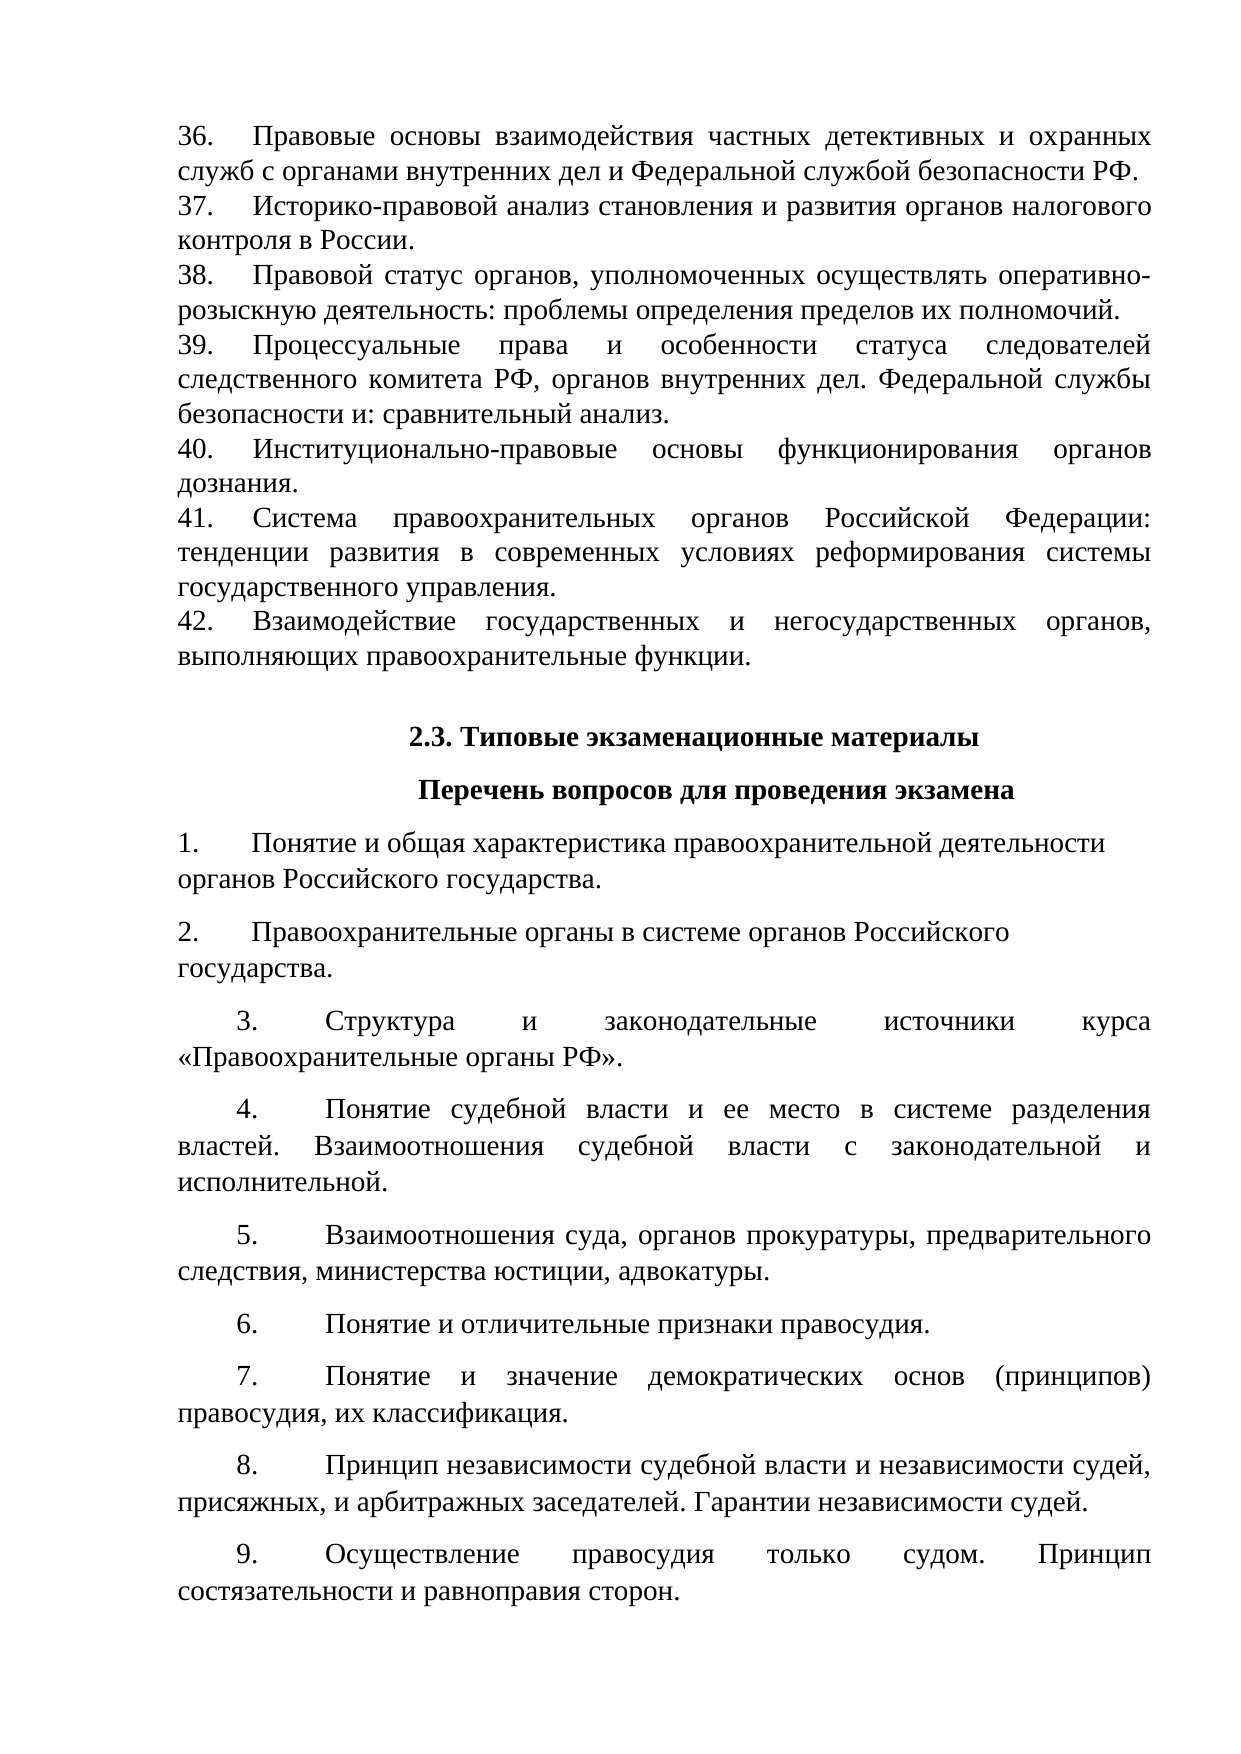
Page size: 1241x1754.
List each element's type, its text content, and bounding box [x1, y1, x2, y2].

text 6. Понятие и отличительные признаки правосудия. [177, 1306, 1152, 1339]
list Институционально-правовые основы функционирования органов дознания. [177, 431, 1152, 499]
list Процессуальные права и особенности статуса следователей следственного комитета РФ, органов внутренних дел. Федеральной службы безопасности и: сравнительный анализ. [177, 327, 1152, 429]
text Перечень вопросов для проведения экзамена [177, 772, 1152, 806]
text 3. Структура и законодательные источники курса «Правоохранительные органы РФ». [177, 1003, 1152, 1072]
text 1. Понятие и общая характеристика правоохранительной деятельности органов Российского государства. [177, 825, 1152, 894]
list Историко-правовой анализ становления и развития органов налогового контроля в России. [177, 188, 1152, 256]
text 5. Взаимоотношения суда, органов прокуратуры, предварительного следствия, министерства юстиции, адвокатуры. [177, 1217, 1152, 1286]
text 2.3. Типовые экзаменационные материалы [177, 719, 1152, 753]
text 8. Принцип независимости судебной власти и независимости судей, присяжных, и арбитражных заседателей. Гарантии независимости судей. [177, 1447, 1152, 1517]
text 4. Понятие судебной власти и ее место в системе разделения властей. Взаимоотношения судебной власти с законодательной и исполнительной. [177, 1092, 1152, 1197]
text 9. Осуществление правосудия только судом. Принцип состязательности и равноправия сторон. [177, 1536, 1152, 1606]
text 2. Правоохранительные органы в системе органов Российского государства. [177, 914, 1152, 983]
list Взаимодействие государственных и негосударственных органов, выполняющих правоохранительные функции. [177, 603, 1152, 671]
list Система правоохранительных органов Российской Федерации: тенденции развития в современных условиях реформирования системы государственного управления. [177, 500, 1152, 602]
list Правовой статус органов, уполномоченных осуществлять оперативно-розыскную деятельность: проблемы определения пределов их полномочий. [177, 257, 1152, 325]
list Правовые основы взаимодействия частных детективных и охранных служб с органами внутренних дел и Федеральной службой безопасности РФ. [177, 118, 1152, 186]
text 7. Понятие и значение демократических основ (принципов) правосудия, их классификация. [177, 1358, 1152, 1428]
